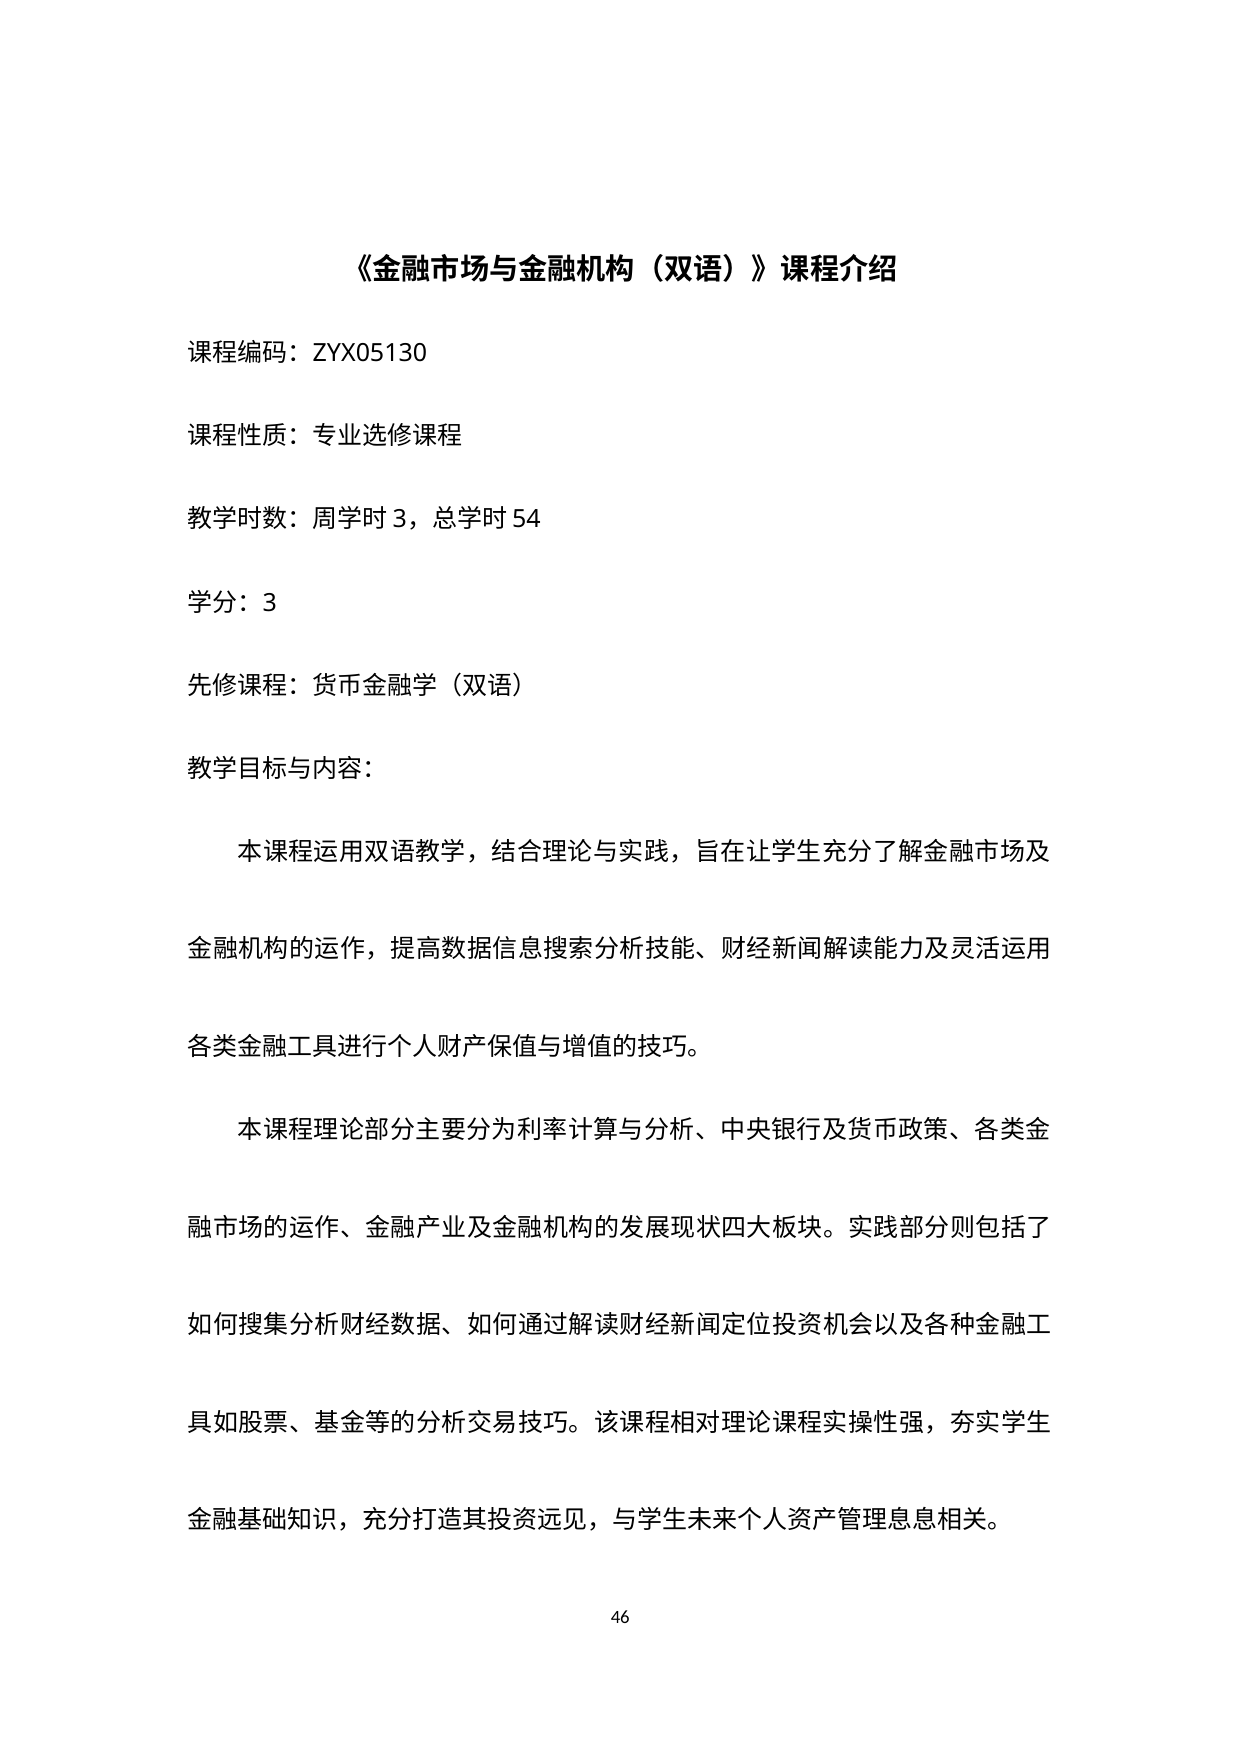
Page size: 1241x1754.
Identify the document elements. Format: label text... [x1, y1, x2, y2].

text 教学目标与内容： [187, 734, 1053, 799]
text 本课程运用双语教学，结合理论与实践，旨在让学生充分了解金融市场及金融机构的运作，提高数据信息搜索分析技能、财经新闻解读能力及灵活运用各类金融工具进行个人财产保值与增值的技巧。 [187, 817, 1053, 1077]
text 课程性质：专业选修课程 [187, 401, 1053, 466]
text 本课程理论部分主要分为利率计算与分析、中央银行及货币政策、各类金融市场的运作、金融产业及金融机构的发展现状四大板块。实践部分则包括了如何搜集分析财经数据、如何通过解读财经新闻定位投资机会以及各种金融工具如股票、基金等的分析交易技巧。该课程相对理论课程实操性强，夯实学生金融基础知识，充分打造其投资远见，与学生未来个人资产管理息息相关。 [187, 1095, 1053, 1550]
text 学分：3 [187, 568, 1053, 633]
text 先修课程：货币金融学（双语） [187, 651, 1053, 716]
text 课程编码：ZYX05130 [187, 318, 1053, 383]
subtitle 《金融市场与金融机构（双语）》课程介绍 [187, 234, 1053, 299]
text 教学时数：周学时3，总学时54 [187, 484, 1053, 549]
